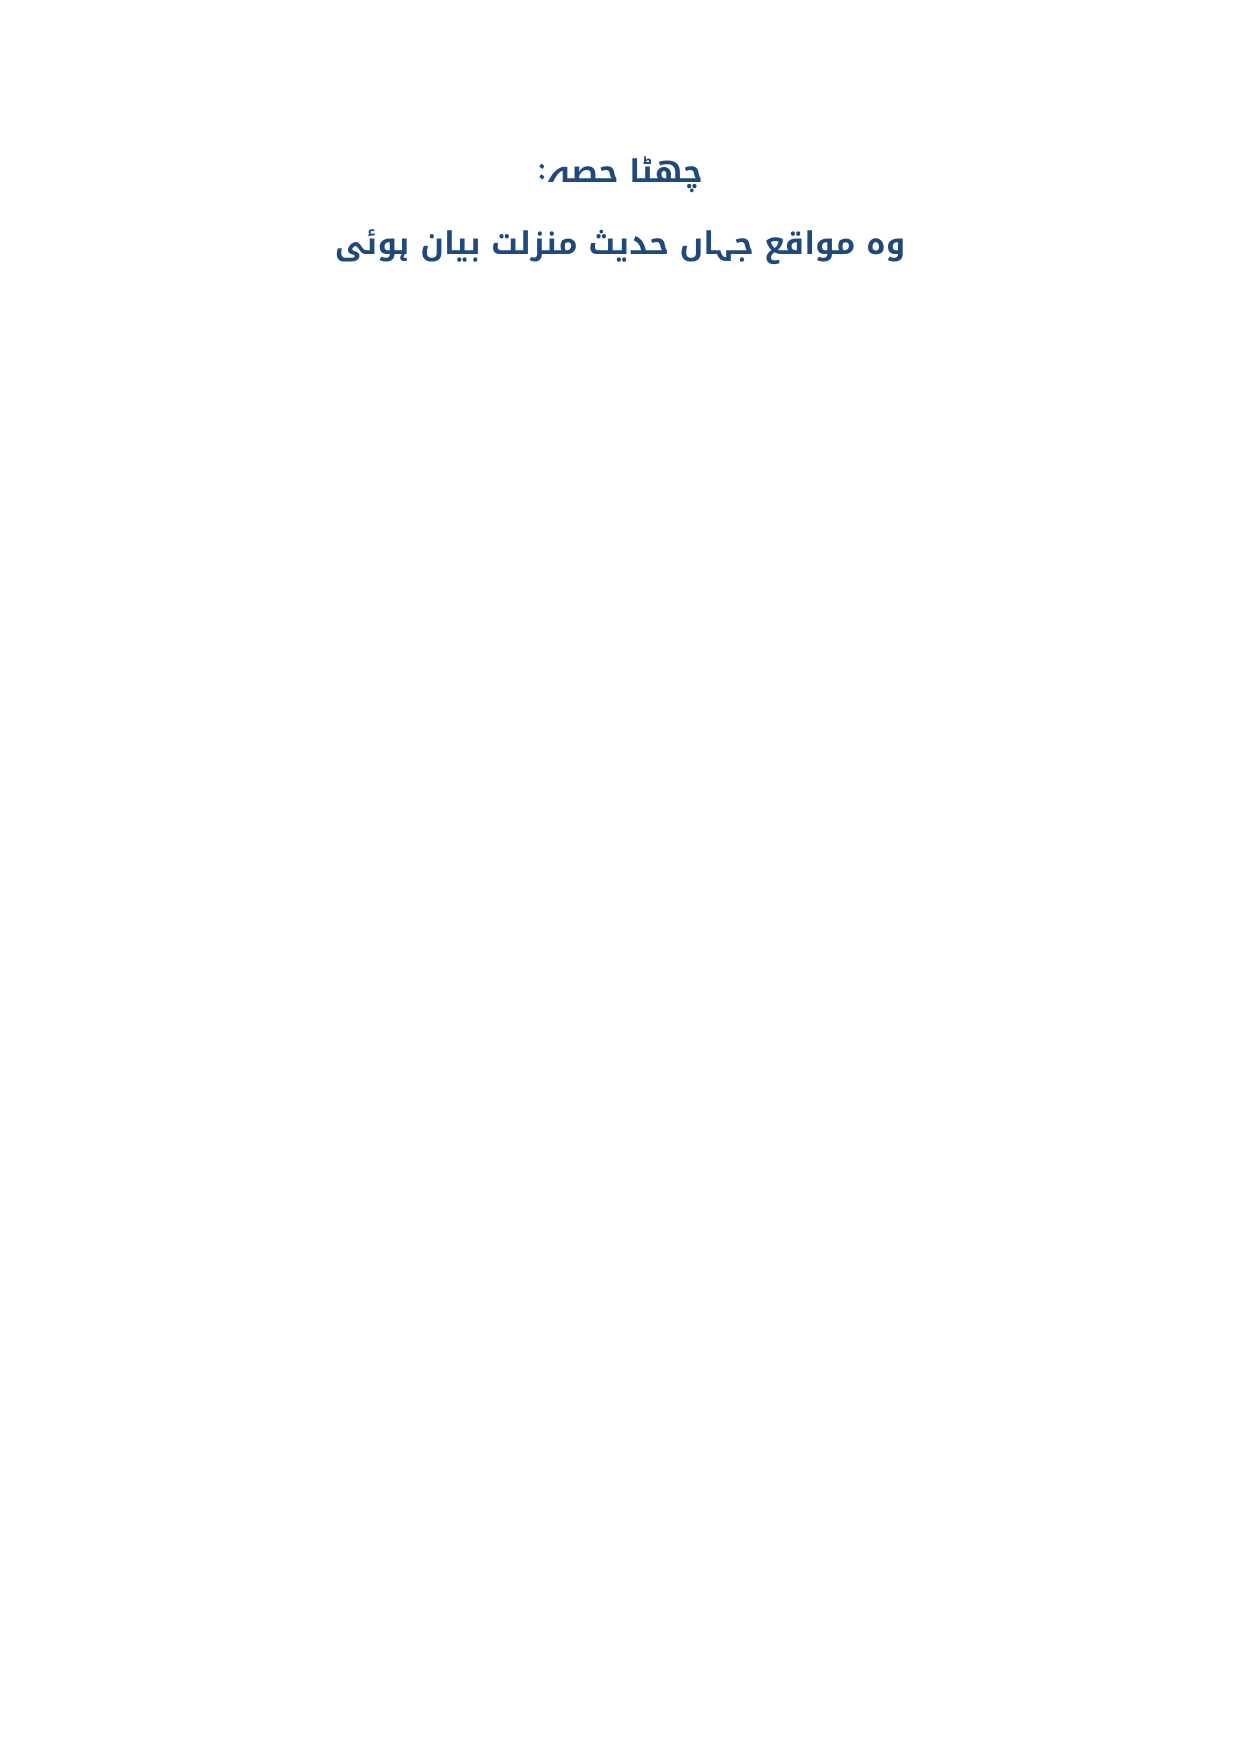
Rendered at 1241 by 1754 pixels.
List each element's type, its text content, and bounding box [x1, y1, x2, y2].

subtitle چھٹا حصہ: [75, 142, 1165, 201]
subtitle وہ مواقع جہاں حدیث منزلت بیان ہوئی [75, 214, 1165, 273]
